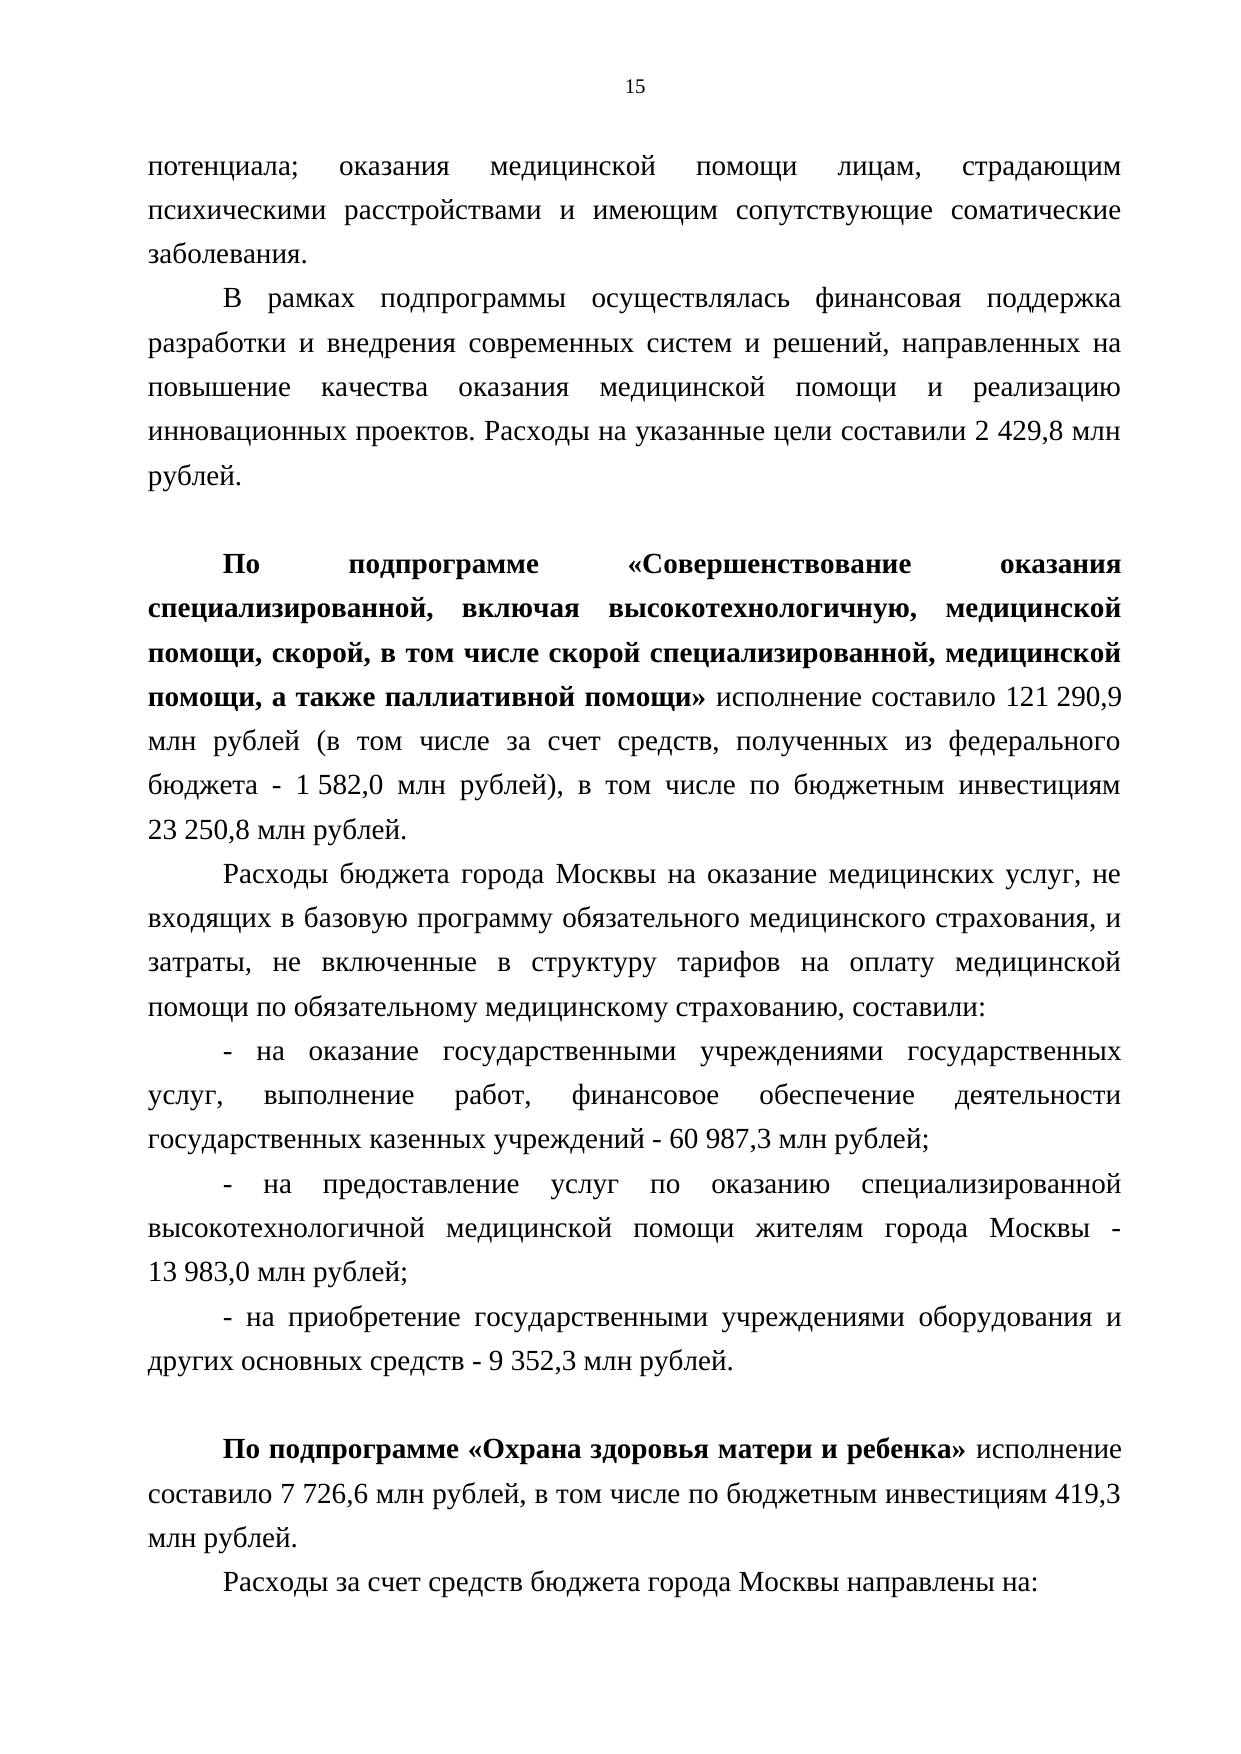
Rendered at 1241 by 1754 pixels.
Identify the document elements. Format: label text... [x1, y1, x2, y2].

text - на предоставление услуг по оказанию специализированной высокотехнологичной медицинской помощи жителям города Москвы - 13 983,0 млн рублей; [148, 1166, 1122, 1288]
text По подпрограмме «Охрана здоровья матери и ребенка» исполнение составило 7 726,6 млн рублей, в том числе по бюджетным инвестициям 419,3 млн рублей. [148, 1432, 1122, 1554]
text Расходы за счет средств бюджета города Москвы направлены на: [148, 1564, 1122, 1598]
text По подпрограмме «Совершенствование оказания специализированной, включая высокотехнологичную, медицинской помощи, скорой, в том числе скорой специализированной, медицинской помощи, а также паллиативной помощи» исполнение составило 121 290,9 млн рублей (в том числе за счет средств, полученных из федерального бюджета - 1 582,0 млн рублей), в том числе по бюджетным инвестициям 23 250,8 млн рублей. [148, 546, 1122, 845]
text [148, 148, 1122, 270]
text Расходы бюджета города Москвы на оказание медицинских услуг, не входящих в базовую программу обязательного медицинского страхования, и затраты, не включенные в структуру тарифов на оплату медицинской помощи по обязательному медицинскому страхованию, составили: [148, 856, 1122, 1022]
text - на оказание государственными учреждениями государственных услуг, выполнение работ, финансовое обеспечение деятельности государственных казенных учреждений - 60 987,3 млн рублей; [148, 1033, 1122, 1155]
text - на приобретение государственными учреждениями оборудования и других основных средств - 9 352,3 млн рублей. [148, 1299, 1122, 1377]
text В рамках подпрограммы осуществлялась финансовая поддержка разработки и внедрения современных систем и решений, направленных на повышение качества оказания медицинской помощи и реализацию инновационных проектов. Расходы на указанные цели составили 2 429,8 млн рублей. [148, 281, 1122, 491]
